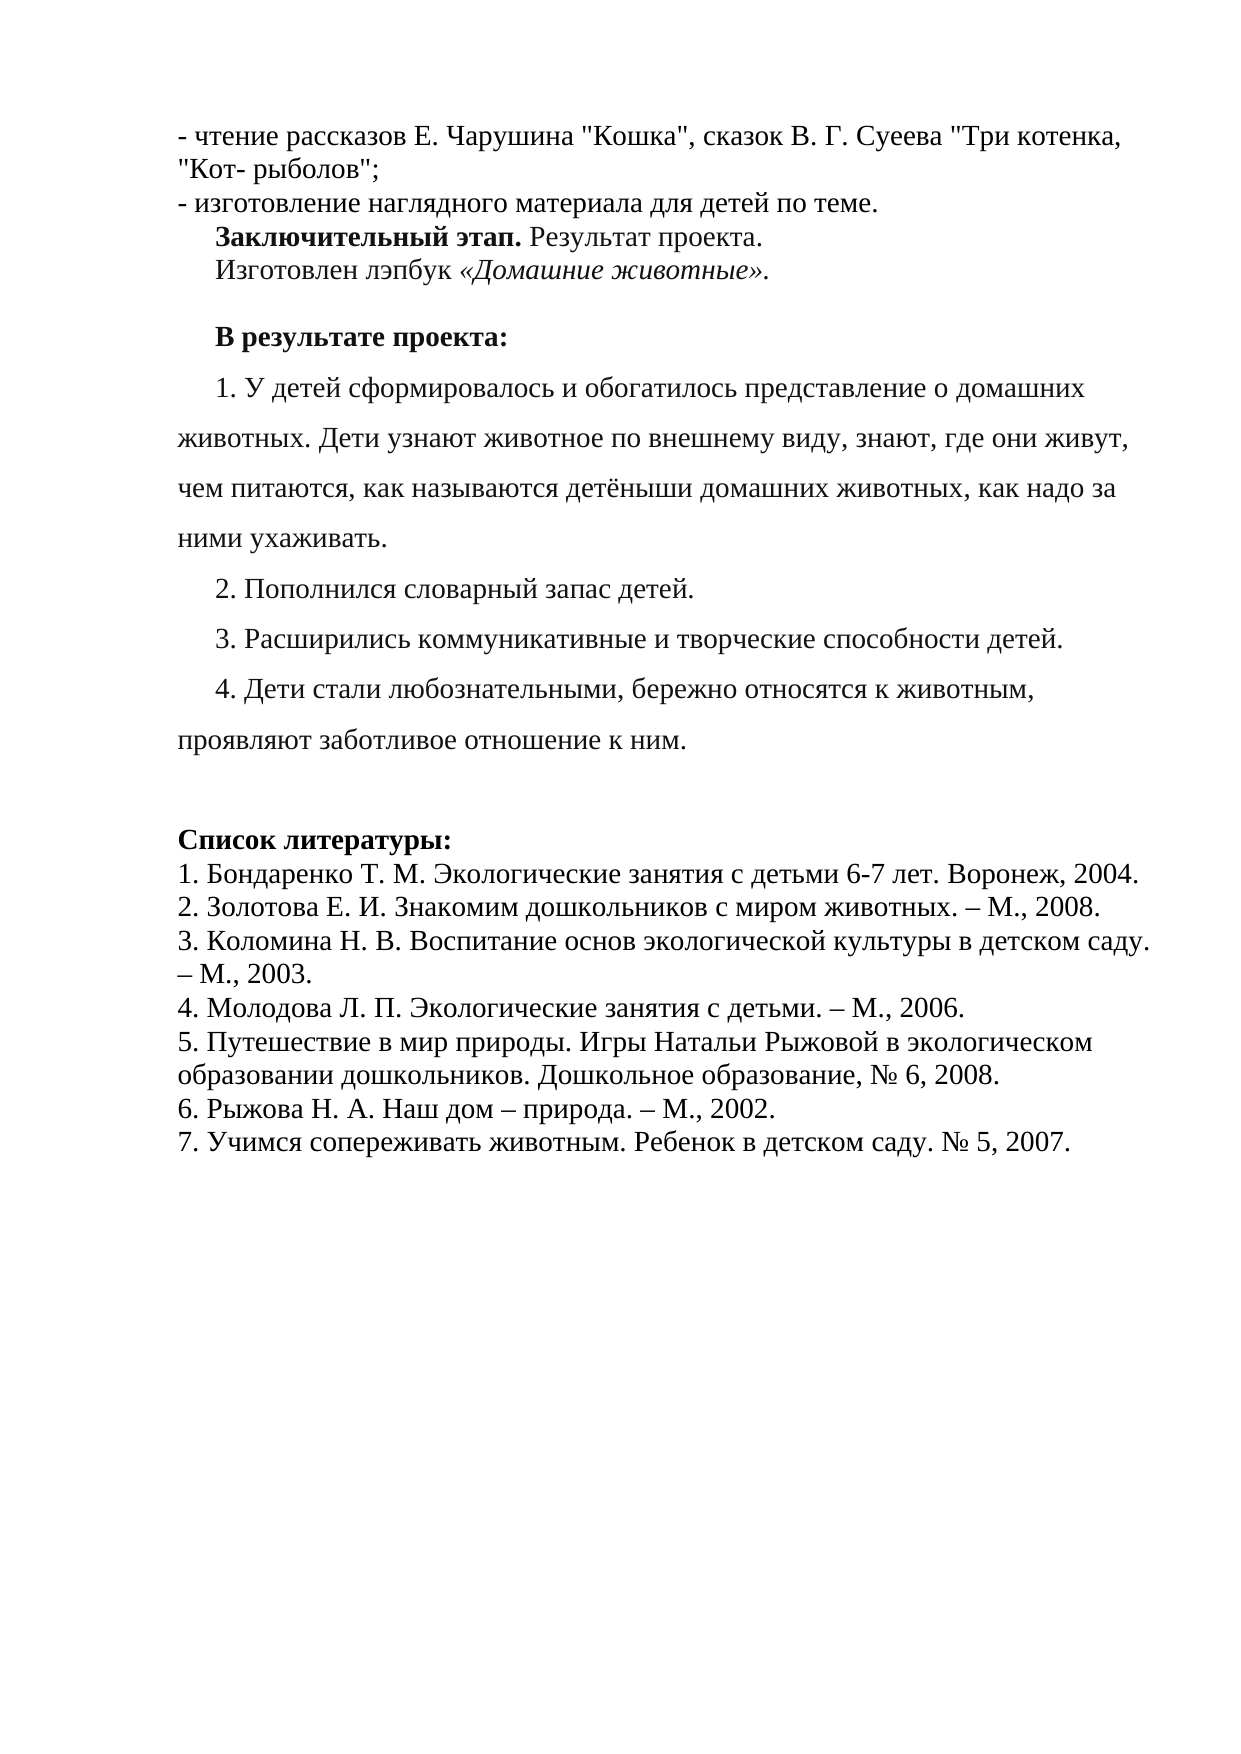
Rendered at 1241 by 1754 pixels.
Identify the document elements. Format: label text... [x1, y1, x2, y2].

text Список литературы: [177, 822, 1152, 856]
text Изготовлен лэпбук «Домашние животные». [177, 252, 1152, 286]
text 1. Бондаренко Т. М. Экологические занятия с детьми 6-7 лет. Воронеж, 2004. [177, 856, 1152, 889]
text 1. У детей сформировалось и обогатилось представление о домашних животных. Дети узнают животное по внешнему виду, знают, где они живут, чем питаются, как называются детёныши домашних животных, как надо за ними ухаживать. [177, 370, 1152, 554]
text В результате проекта: [177, 319, 1152, 353]
text 4. Дети стали любознательными, бережно относятся к животным, проявляют заботливое отношение к ним. [177, 672, 1152, 755]
text 4. Молодова Л. П. Экологические занятия с детьми. – М., 2006. [177, 990, 1152, 1024]
text 2. Золотова Е. И. Знакомим дошкольников с миром животных. – М., 2008. [177, 889, 1152, 923]
text 7. Учимся сопереживать животным. Ребенок в детском саду. № 5, 2007. [177, 1124, 1152, 1158]
text - чтение рассказов Е. Чарушина "Кошка", сказок В. Г. Суеева "Три котенка, "Кот- рыболов"; [177, 118, 1152, 185]
text Заключительный этап. Результат проекта. [177, 219, 1152, 252]
text 2. Пополнился словарный запас детей. [177, 571, 1152, 604]
text 5. Путешествие в мир природы. Игры Натальи Рыжовой в экологическом образовании дошкольников. Дошкольное образование, № 6, 2008. [177, 1024, 1152, 1091]
text 6. Рыжова Н. А. Наш дом – природа. – М., 2002. [177, 1091, 1152, 1124]
text - изготовление наглядного материала для детей по теме. [177, 185, 1152, 219]
text 3. Расширились коммуникативные и творческие способности детей. [177, 621, 1152, 655]
text 3. Коломина Н. В. Воспитание основ экологической культуры в детском саду. – М., 2003. [177, 923, 1152, 990]
